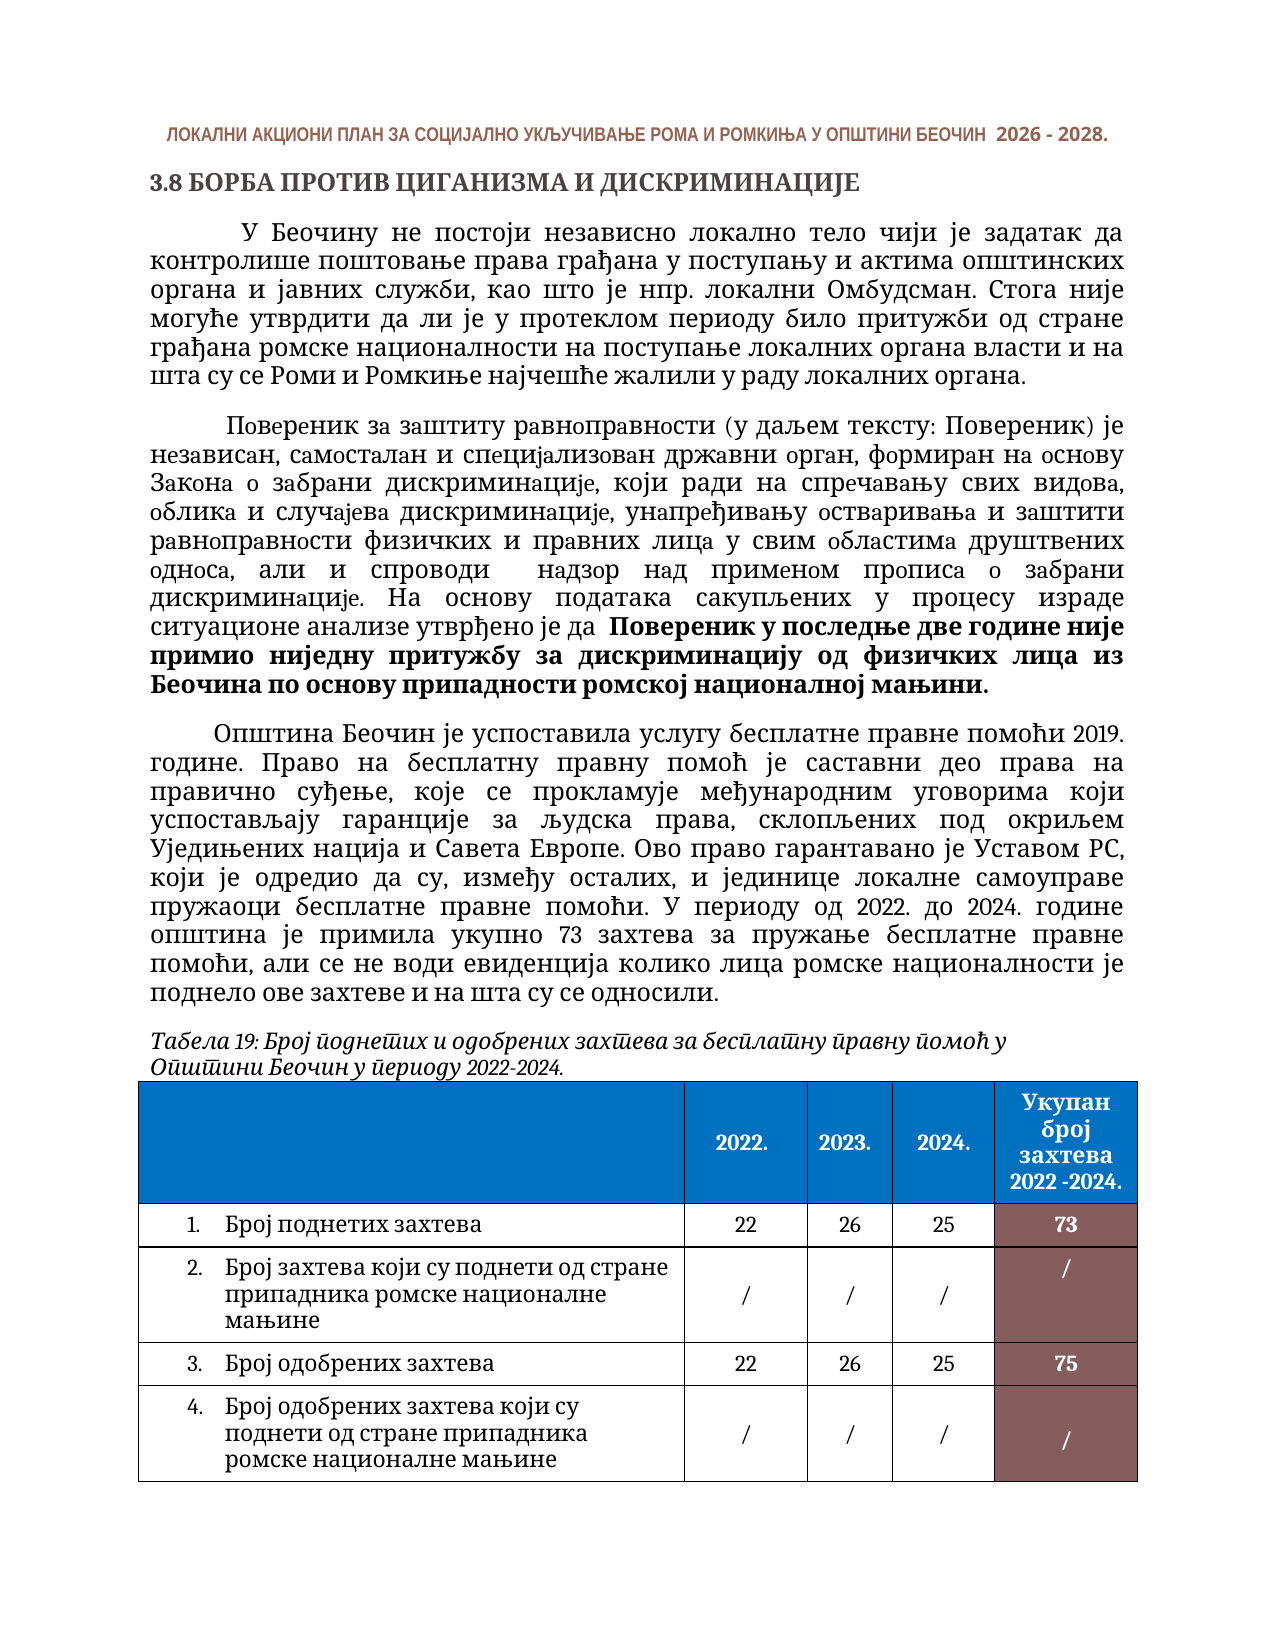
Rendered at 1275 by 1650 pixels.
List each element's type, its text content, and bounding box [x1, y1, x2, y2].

table_cell 75 [995, 1343, 1137, 1385]
table_cell / [995, 1248, 1137, 1342]
table_cell 22 [685, 1204, 807, 1246]
table_cell Број захтева који су поднети од стране припадника ромске националне мањине [139, 1248, 684, 1342]
table_header 2022. [685, 1082, 807, 1203]
table_cell / [893, 1248, 994, 1342]
table_cell / [685, 1386, 807, 1481]
table_header [139, 1082, 684, 1203]
table_cell / [808, 1248, 892, 1342]
text Табела 19: Број поднетих и одобрених захтева за бесплатну правну помоћ у Општини Беочин у периоду 2022-2024. [150, 1028, 1125, 1081]
text Пoвeрeник зa зaштиту рaвнoпрaвнoсти (у даљем тексту: Повереник) је нeзaвисaн, сaмoстaлaн и спeциjaлизoвaн држaвни oргaн, фoрмирaн нa oснoву Зaкoнa o зaбрaни дискриминaциje, који ради на спрeчaвaњу свих видoвa, oбликa и случajeвa дискриминaциje, унaпрeђивaњу oствaривaњa и зaштити рaвнoпрaвнoсти физичких и прaвних лицa у свим oблaстимa друштвeних oднoсa, али и спроводи нaдзoр нaд примeнoм прoписa o зaбрaни дискриминaциje. На основу података сакупљених у процесу израде ситуационе анализе утврђено је да Повереник у последње две године није примио ниједну притужбу за дискриминацију од физичких лица из Беочина по основу припадности ромској националној мањини. [150, 412, 1125, 699]
table_cell Број поднетих захтева [139, 1204, 684, 1246]
text 3.8 БОРБА ПРОТИВ ЦИГАНИЗМА И ДИСКРИМИНАЦИЈЕ [150, 169, 1125, 198]
table_cell 73 [995, 1204, 1137, 1246]
table_cell 26 [808, 1343, 892, 1385]
table_cell / [685, 1248, 807, 1342]
table_cell / [808, 1386, 892, 1481]
text У Беочину не постоји независно локално тело чији је задатак да контролише поштовање права грађана у поступању и актима општинских органа и јавних служби, као што је нпр. локални Омбудсман. Стога није могуће утврдити да ли је у протеклом периоду било притужби од стране грађана ромске националности на поступање локалних органа власти и на шта су се Роми и Ромкиње најчешће жалили у раду локалних органа. [150, 218, 1125, 391]
table_cell 22 [685, 1343, 807, 1385]
table_cell Број одобрених захтева који су поднети од стране припадника ромске националне мањине [139, 1386, 684, 1481]
table_cell 25 [893, 1204, 994, 1246]
table_header 2023. [808, 1082, 892, 1203]
table_header 2024. [893, 1082, 994, 1203]
table_cell / [893, 1386, 994, 1481]
table_cell 25 [893, 1343, 994, 1385]
table_cell 26 [808, 1204, 892, 1246]
table_header Укупан број захтева 2022 -2024. [995, 1082, 1137, 1203]
table_cell Број одобрених захтева [139, 1343, 684, 1385]
table_cell / [995, 1386, 1137, 1481]
text Општина Беочин је успоставила услугу бесплатне правне помоћи 2019. године. Право на бесплатну правну помоћ је саставни део права на правично суђење, које се прокламује међународним уговорима који успостављају гаранције за људска права, склопљених под окриљем Уједињених нација и Савета Европе. Ово право гарантавано је Уставом РС, који је одредио да су, између осталих, и јединице локалне самоуправе пружаоци бесплатне правне помоћи. У периоду од 2022. до 2024. године општина је примила укупно 73 захтева за пружање бесплатне правне помоћи, али се не води евиденција колико лица ромске националности је поднело ове захтеве и на шта су се односили. [150, 720, 1125, 1008]
